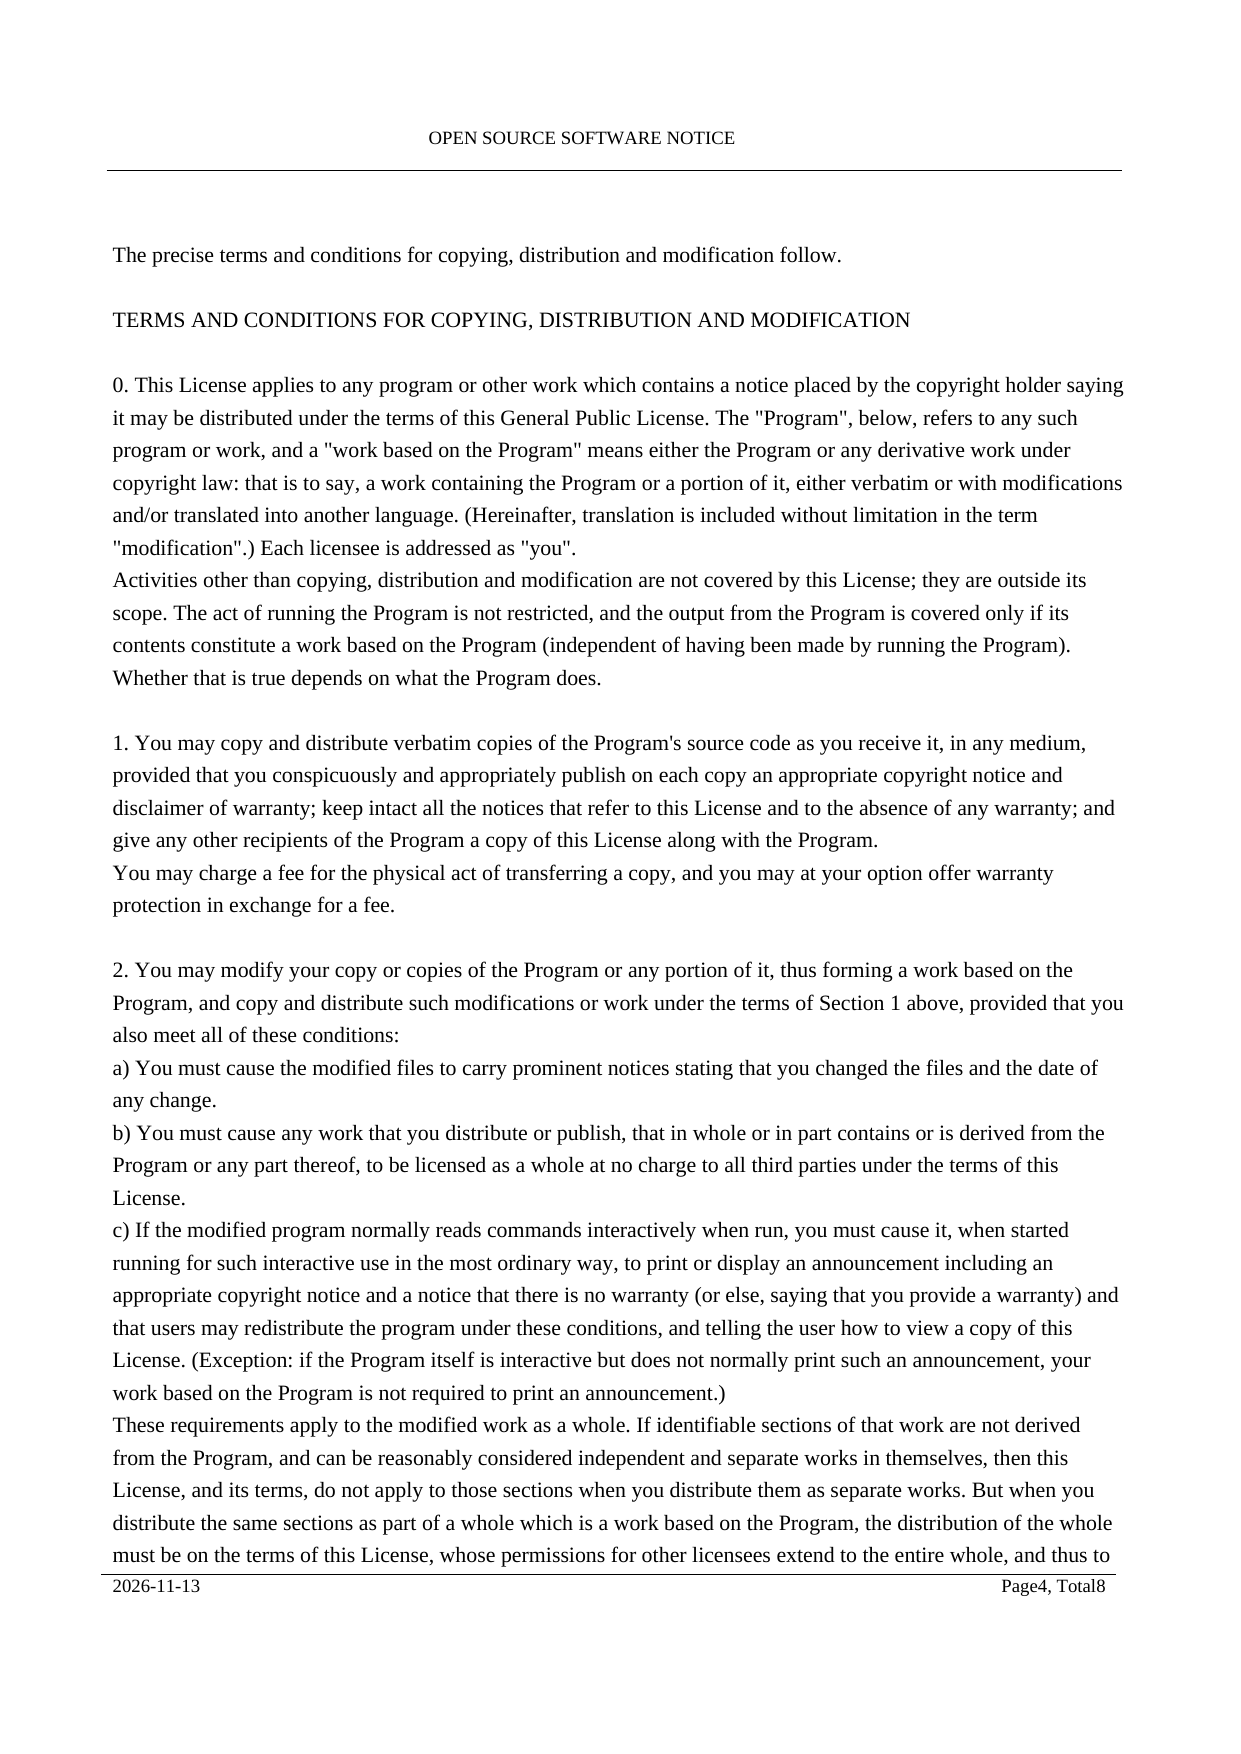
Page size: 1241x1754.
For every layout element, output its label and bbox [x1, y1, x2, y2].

text [112, 206, 1128, 1571]
